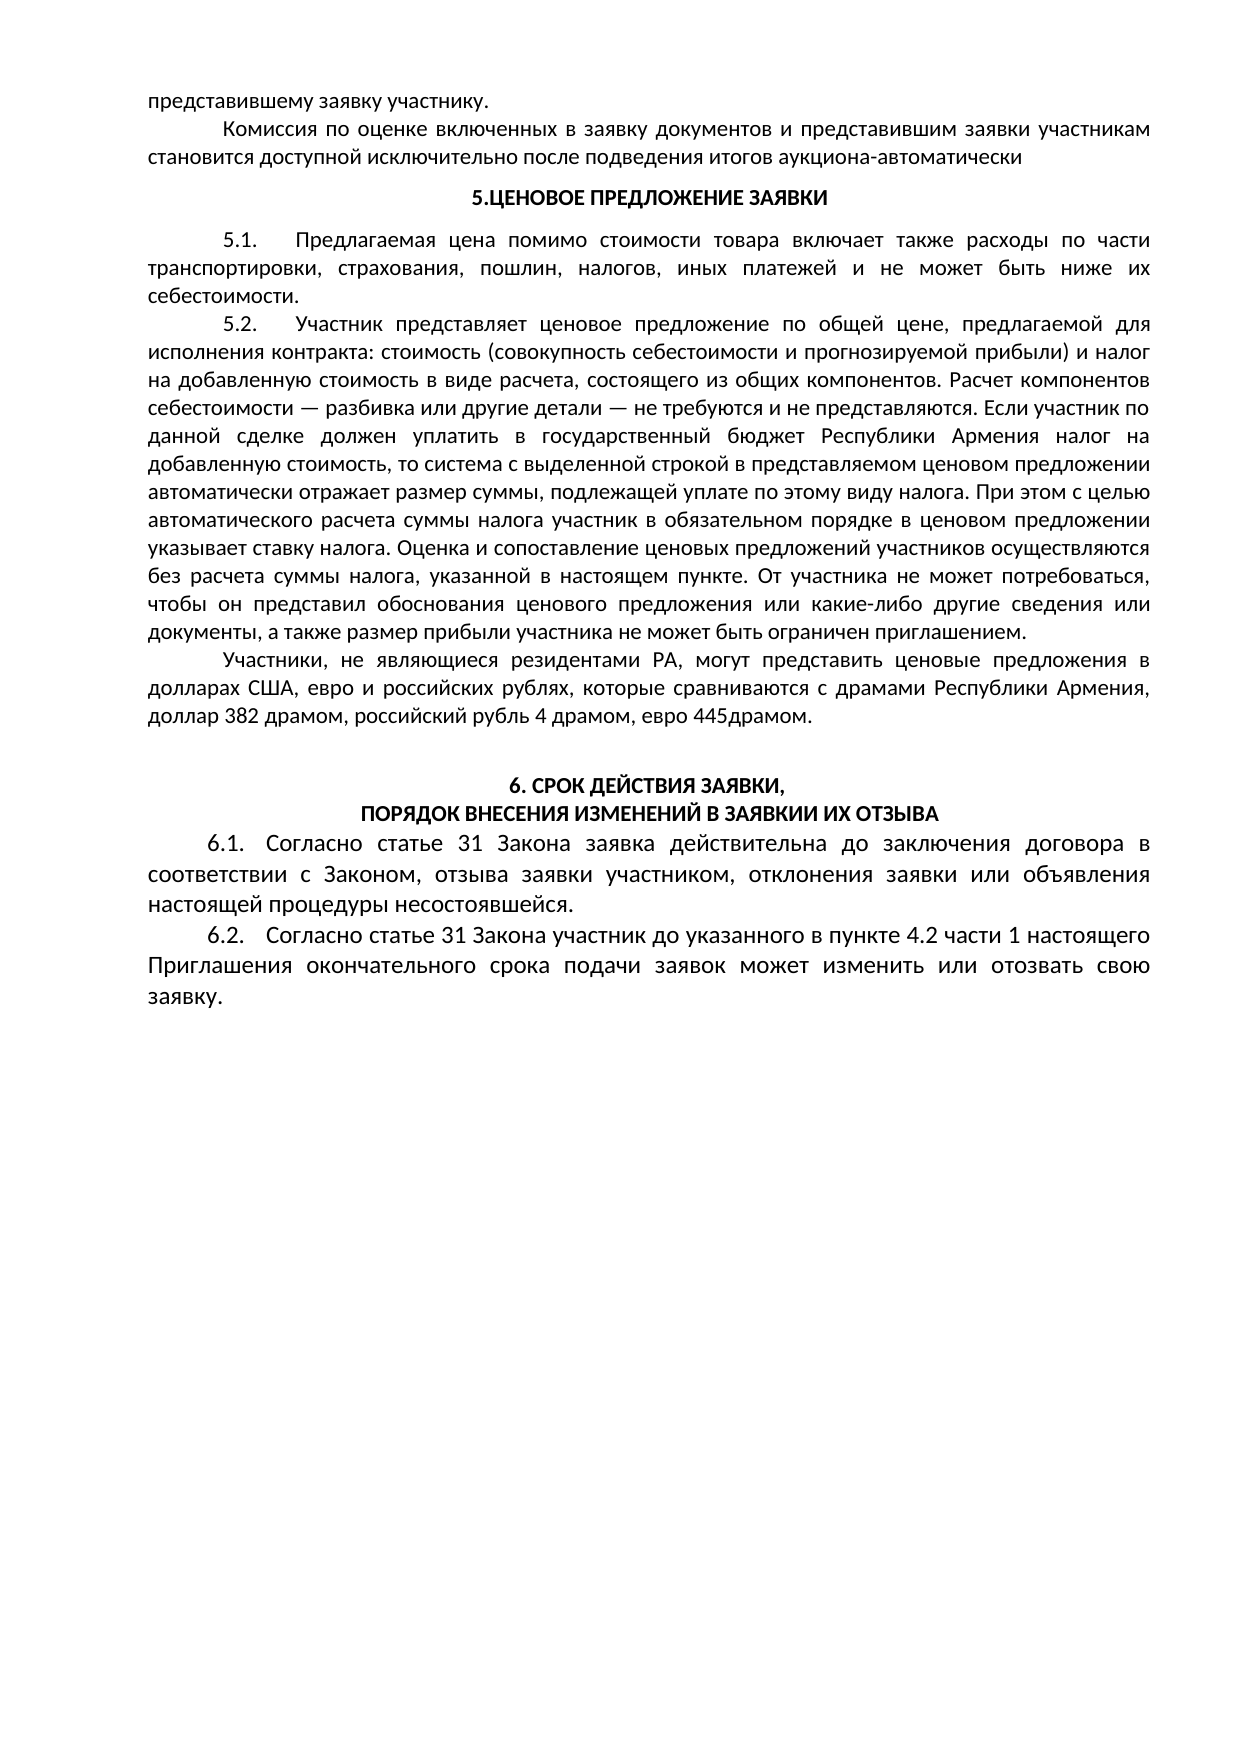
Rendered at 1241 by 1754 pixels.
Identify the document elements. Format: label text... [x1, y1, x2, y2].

text 5.1. Предлагаемая цена помимо стоимости товара включает также расходы по части транспортировки, страхования, пошлин, налогов, иных платежей и не может быть ниже их себестоимости. [148, 225, 1152, 309]
text 5.2. Участник представляет ценовое предложение по общей цене, предлагаемой для исполнения контракта: стоимость (совокупность себестоимости и прогнозируемой прибыли) и налог на добавленную стоимость в виде расчета, состоящего из общих компонентов. Расчет компонентов себестоимости — разбивка или другие детали — не требуются и не представляются. Если участник по данной сделке должен уплатить в государственный бюджет Республики Армения налог на добавленную стоимость, то система с выделенной строкой в представляемом ценовом предложении автоматически отражает размер суммы, подлежащей уплате по этому виду налога. При этом с целью автоматического расчета суммы налога участник в обязательном порядке в ценовом предложении указывает ставку налога. Оценка и сопоставление ценовых предложений участников осуществляются без расчета суммы налога, указанной в настоящем пункте. От участника не может потребоваться, чтобы он представил обоснования ценового предложения или какие-либо другие сведения или документы, а также размер прибыли участника не может быть ограничен приглашением. [148, 309, 1152, 645]
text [148, 86, 1152, 114]
text 6.1. Согласно статье 31 Закона заявка действительна до заключения договора в соответствии с Законом, отзыва заявки участником, отклонения заявки или объявления настоящей процедуры несостоявшейся. [148, 827, 1152, 919]
text Комиссия по оценке включенных в заявку документов и представившим заявки участникам становится доступной исключительно после подведения итогов аукциона-автоматически [148, 114, 1152, 171]
text 6.2. Согласно статье 31 Закона участник до указанного в пункте 4.2 части 1 настоящего Приглашения окончательного срока подачи заявок может изменить или отозвать свою заявку. [148, 919, 1152, 1011]
text 5.ЦЕНОВОЕ ПРЕДЛОЖЕНИЕ ЗАЯВКИ [148, 183, 1152, 211]
text Участники, не являющиеся резидентами РА, могут представить ценовые предложения в долларах США, евро и российских рублях, которые сравниваются с драмами Республики Армения, доллар 382 драмом, российский рубль 4 драмом, евро 445драмом. [148, 645, 1152, 729]
text 6. СРОК ДЕЙСТВИЯ ЗАЯВКИ, ПОРЯДОК ВНЕСЕНИЯ ИЗМЕНЕНИЙ В ЗАЯВКИИ ИХ ОТЗЫВА [207, 771, 1093, 827]
